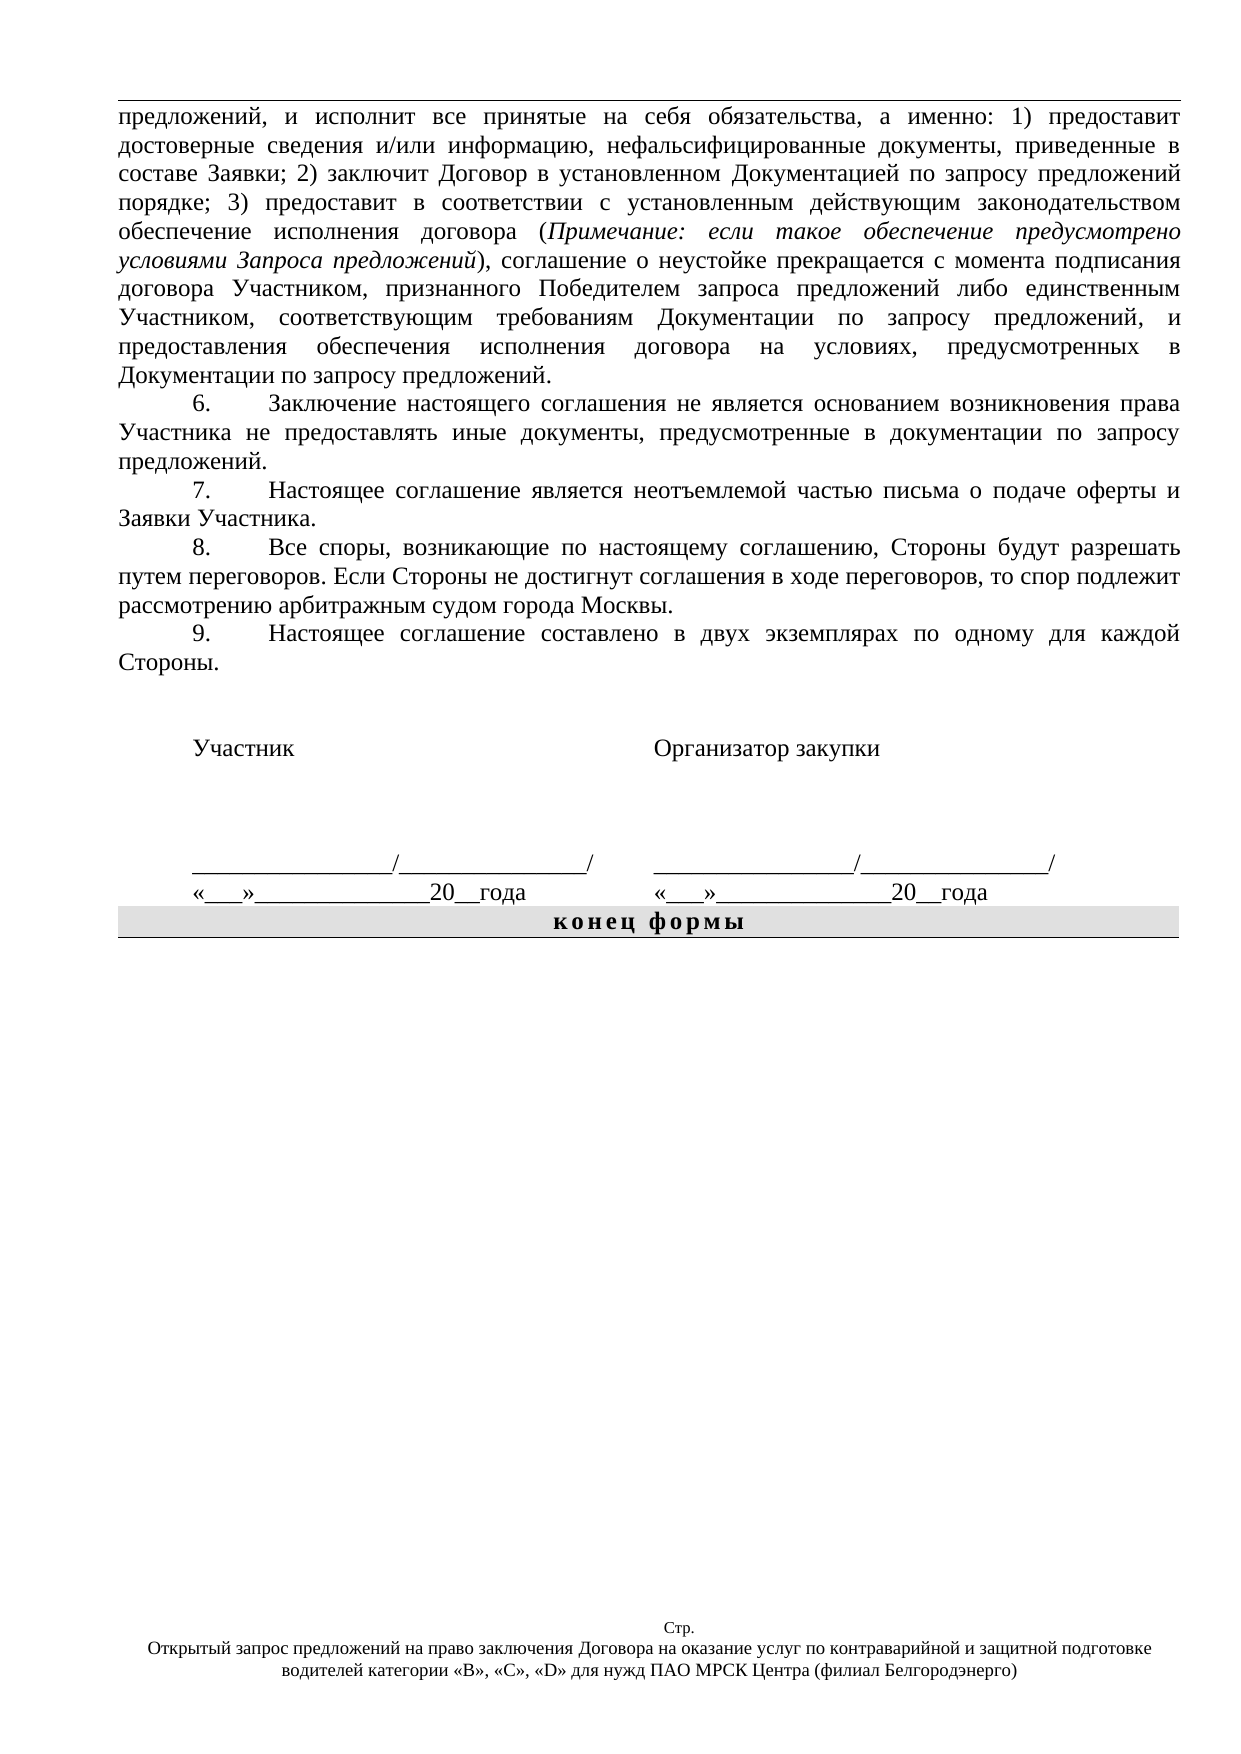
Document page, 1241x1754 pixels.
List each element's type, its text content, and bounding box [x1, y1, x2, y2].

list Настоящее соглашение составлено в двух экземплярах по одному для каждой Стороны. [118, 618, 1181, 676]
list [118, 101, 1181, 388]
table_header Участник [181, 734, 642, 762]
table_header Организатор закупки [643, 734, 1104, 762]
text конец формы [118, 906, 1179, 937]
table_cell ________________/_______________/ «___»______________20__года [643, 762, 1104, 906]
table_cell ________________/_______________/ «___»______________20__года [181, 762, 642, 906]
list Настоящее соглашение является неотъемлемой частью письма о подаче оферты и Заявки Участника. [118, 475, 1181, 532]
list Заключение настоящего соглашения не является основанием возникновения права Участника не предоставлять иные документы, предусмотренные в документации по запросу предложений. [118, 388, 1181, 475]
list Все споры, возникающие по настоящему соглашению, Стороны будут разрешать путем переговоров. Если Стороны не достигнут соглашения в ходе переговоров, то спор подлежит рассмотрению арбитражным судом города Москвы. [118, 532, 1181, 618]
